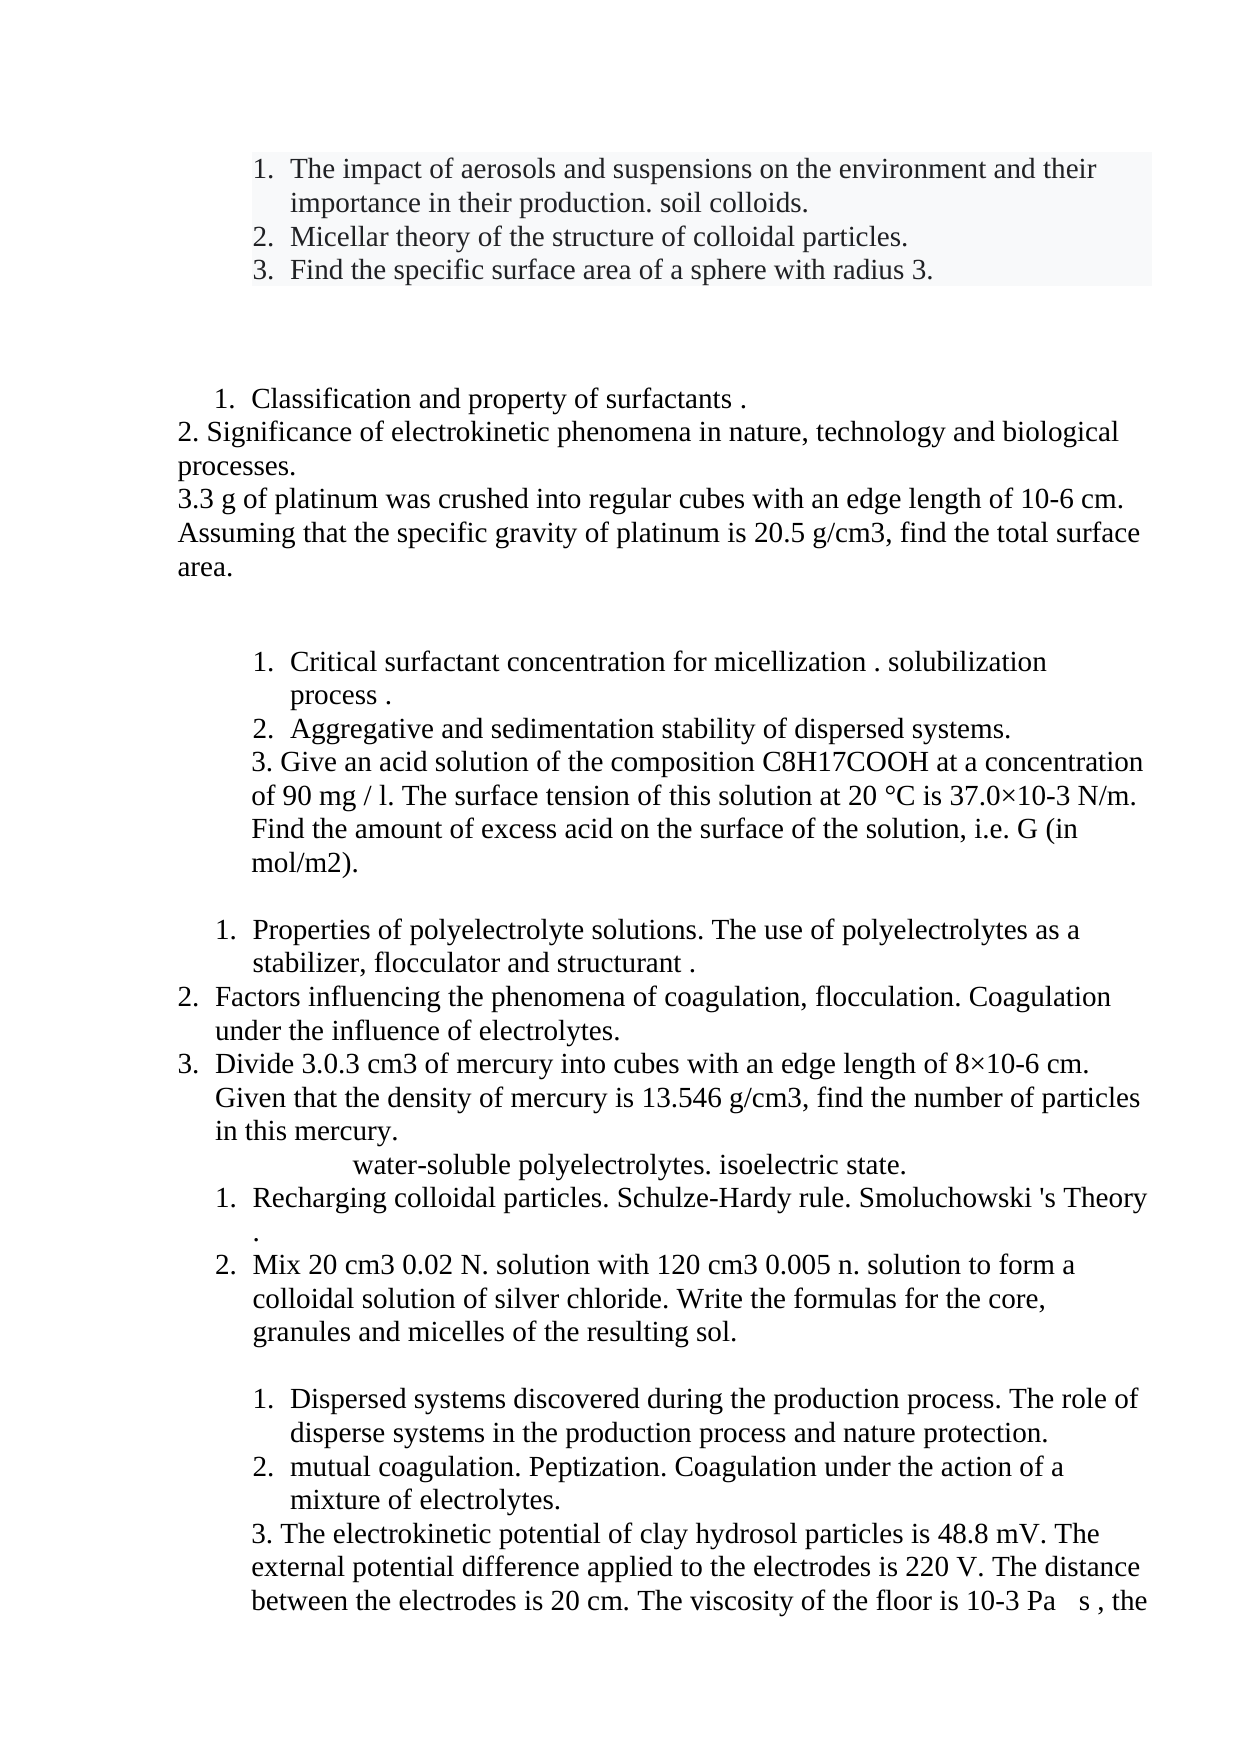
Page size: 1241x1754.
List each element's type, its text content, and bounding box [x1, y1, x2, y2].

text 3.3 g of platinum was crushed into regular cubes with an edge length of 10-6 cm. Assuming that the specific gravity of platinum is 20.5 g/cm3, find the total surface area. [177, 482, 1152, 582]
list Properties of polyelectrolyte solutions. The use of polyelectrolytes as a stabilizer, flocculator and structurant . [215, 912, 1152, 979]
list Classification and property of surfactants . [213, 381, 1152, 414]
list The impact of aerosols and suspensions on the environment and their importance in their production. soil colloids. [252, 152, 1152, 219]
list Critical surfactant concentration for micellization . solubilization process . [252, 644, 1152, 711]
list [251, 1516, 1152, 1616]
list Find the specific surface area of a sphere with radius 3. [252, 252, 1152, 286]
list mutual coagulation. Peptization. Coagulation under the action of a mixture of electrolytes. [252, 1449, 1152, 1516]
text 2. Significance of electrokinetic phenomena in nature, technology and biological processes. [177, 414, 1152, 482]
list Micellar theory of the structure of colloidal particles. [252, 219, 1152, 252]
list Mix 20 cm3 0.02 N. solution with 120 cm3 0.005 n. solution to form a colloidal solution of silver chloride. Write the formulas for the core, granules and micelles of the resulting sol. [215, 1247, 1152, 1348]
list water-soluble polyelectrolytes. isoelectric state. [177, 1147, 1152, 1180]
list Recharging colloidal particles. Schulze-Hardy rule. Smoluchowski 's Theory . [215, 1180, 1152, 1247]
list Dispersed systems discovered during the production process. The role of disperse systems in the production process and nature protection. [252, 1382, 1152, 1449]
list Divide 3.0.3 cm3 of mercury into cubes with an edge length of 8×10-6 cm. Given that the density of mercury is 13.546 g/cm3, find the number of particles in this mercury. [177, 1046, 1152, 1147]
list Factors influencing the phenomena of coagulation, flocculation. Coagulation under the influence of electrolytes. [177, 979, 1152, 1046]
list 3. Give an acid solution of the composition C8H17COOH at a concentration of 90 mg / l. The surface tension of this solution at 20 °C is 37.0×10-3 N/m. Find the amount of excess acid on the surface of the solution, i.e. G (in mol/m2). [251, 744, 1152, 878]
list Aggregative and sedimentation stability of dispersed systems. [252, 711, 1152, 744]
